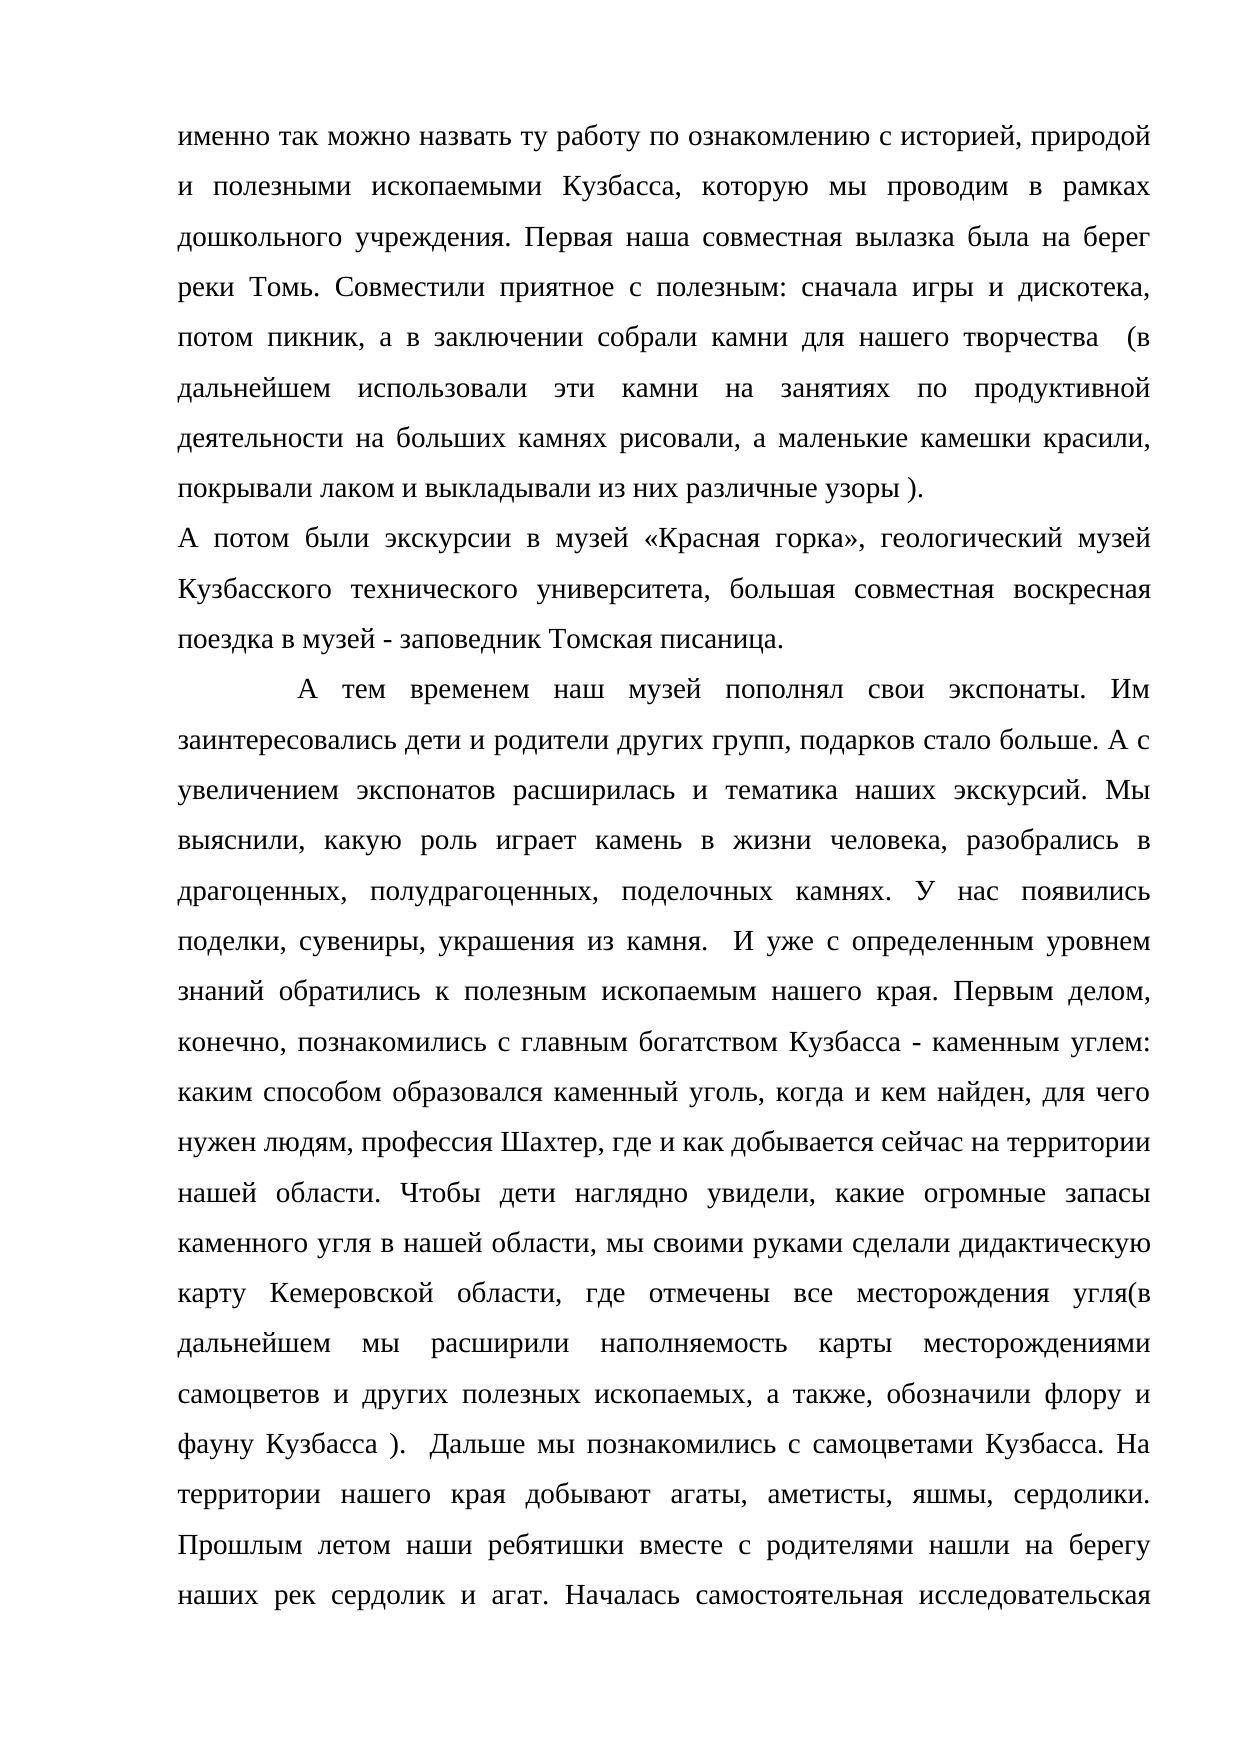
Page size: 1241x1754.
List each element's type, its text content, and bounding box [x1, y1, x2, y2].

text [177, 118, 1152, 504]
text А потом были экскурсии в музей «Красная горка», геологический музей Кузбасского технического университета, большая совместная воскресная поездка в музей - заповедник Томская писаница. [177, 521, 1152, 655]
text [177, 672, 1152, 1611]
